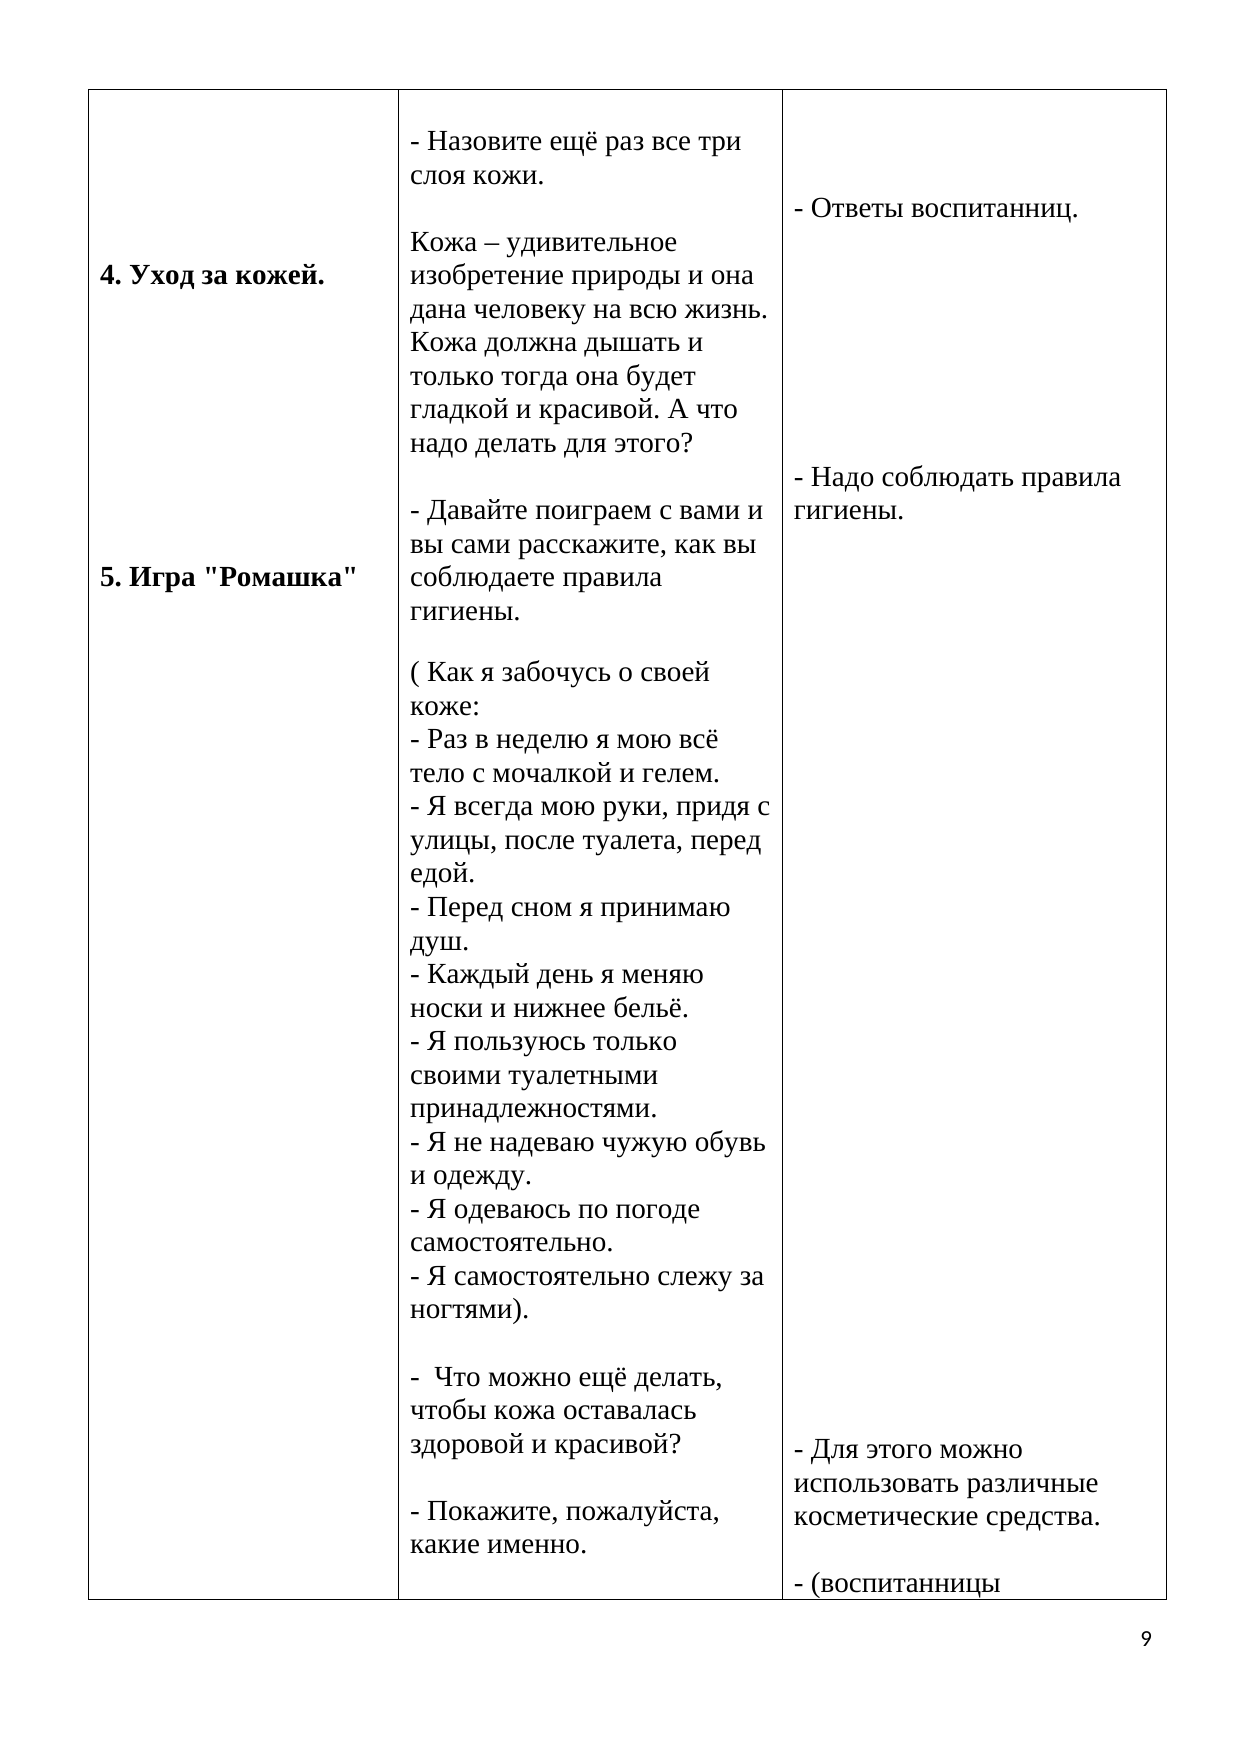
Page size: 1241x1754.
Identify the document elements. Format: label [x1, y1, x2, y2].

table_cell [399, 90, 782, 1599]
table_cell [89, 90, 398, 1599]
table_cell [783, 90, 1166, 1599]
